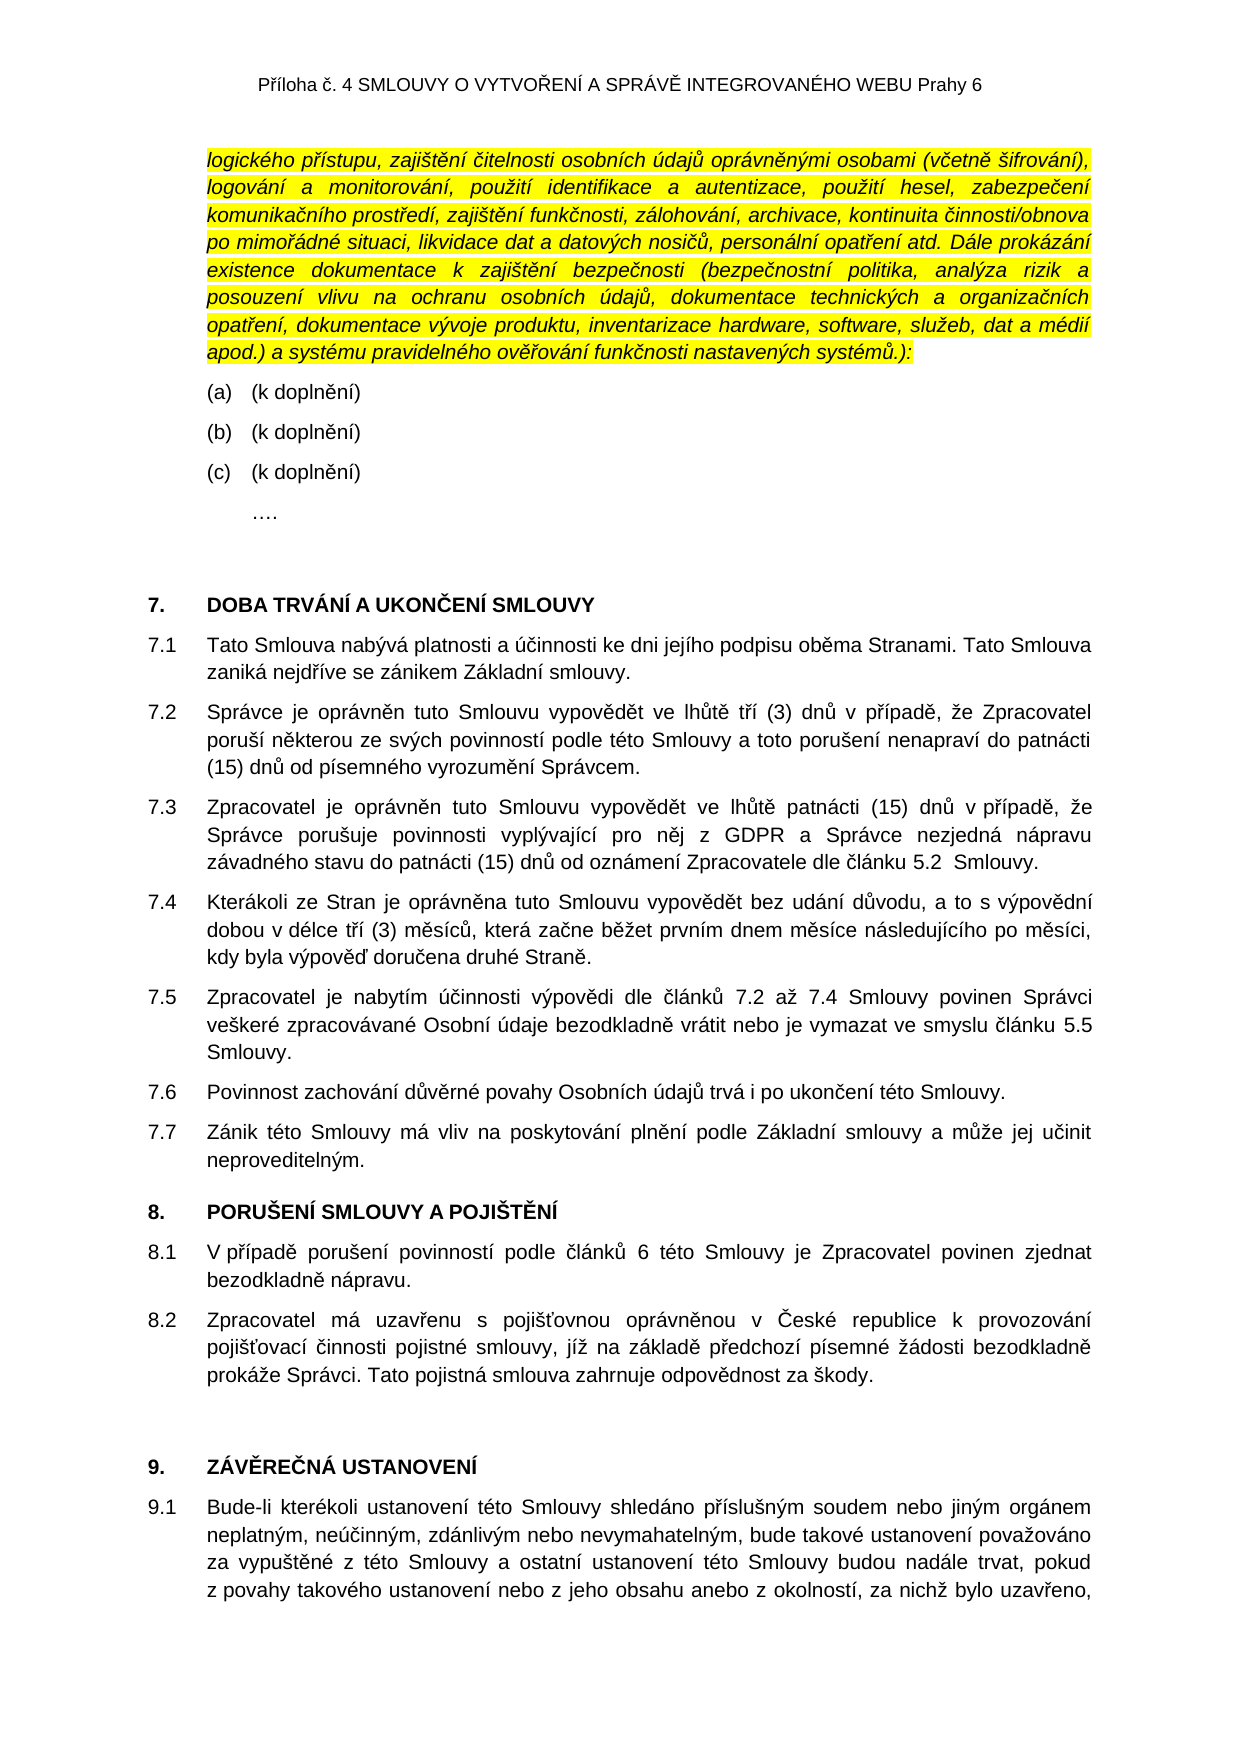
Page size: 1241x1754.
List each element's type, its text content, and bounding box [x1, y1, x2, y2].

text (k doplnění) [207, 420, 1093, 444]
text Zpracovatel je nabytím účinnosti výpovědi dle článků 7.2 až 7.4 Smlouvy povinen Správci veškeré zpracovávané Osobní údaje bezodkladně vrátit nebo je vymazat ve smyslu článku 5.5 Smlouvy. [148, 985, 1093, 1064]
text Povinnost zachování důvěrné povahy Osobních údajů trvá i po ukončení této Smlouvy. [148, 1080, 1093, 1104]
text (k doplnění) [207, 460, 1093, 484]
text Zpracovatel je oprávněn tuto Smlouvu vypovědět ve lhůtě patnácti (15) dnů v případě, že Správce porušuje povinnosti vyplývající pro něj z GDPR a Správce nezjedná nápravu závadného stavu do patnácti (15) dnů od oznámení Zpracovatele dle článku 5.2 Smlouvy. [148, 795, 1093, 874]
text Zánik této Smlouvy má vliv na poskytování plnění podle Základní smlouvy a může jej učinit neproveditelným. [148, 1120, 1093, 1172]
list …. [251, 500, 1093, 524]
subtitle PORUŠENÍ SMLOUVY A POJIŠTĚNÍ [148, 1200, 1093, 1224]
text Tato Smlouva nabývá platnosti a účinnosti ke dni jejího podpisu oběma Stranami. Tato Smlouva zaniká nejdříve se zánikem Základní smlouvy. [148, 633, 1093, 684]
text Zpracovatel má uzavřenu s pojišťovnou oprávněnou v České republice k provozování pojišťovací činnosti pojistné smlouvy, jíž na základě předchozí písemné žádosti bezodkladně prokáže Správci. Tato pojistná smlouva zahrnuje odpovědnost za škody. [148, 1308, 1093, 1387]
subtitle Doba trvání a ukončení Smlouvy [148, 593, 1093, 617]
text Kterákoli ze Stran je oprávněna tuto Smlouvu vypovědět bez udání důvodu, a to s výpovědní dobou v délce tří (3) měsíců, která začne běžet prvním dnem měsíce následujícího po měsíci, kdy byla výpověď doručena druhé Straně. [148, 890, 1093, 969]
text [148, 1495, 1093, 1602]
text Správce je oprávněn tuto Smlouvu vypovědět ve lhůtě tří (3) dnů v případě, že Zpracovatel poruší některou ze svých povinností podle této Smlouvy a toto porušení nenapraví do patnácti (15) dnů od písemného vyrozumění Správcem. [148, 700, 1093, 779]
text V případě porušení povinností podle článků 6 této Smlouvy je Zpracovatel povinen zjednat bezodkladně nápravu. [148, 1240, 1093, 1292]
subtitle závěrečná ustanovení [148, 1455, 1093, 1479]
text (k doplnění) [207, 380, 1093, 404]
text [148, 148, 1093, 364]
